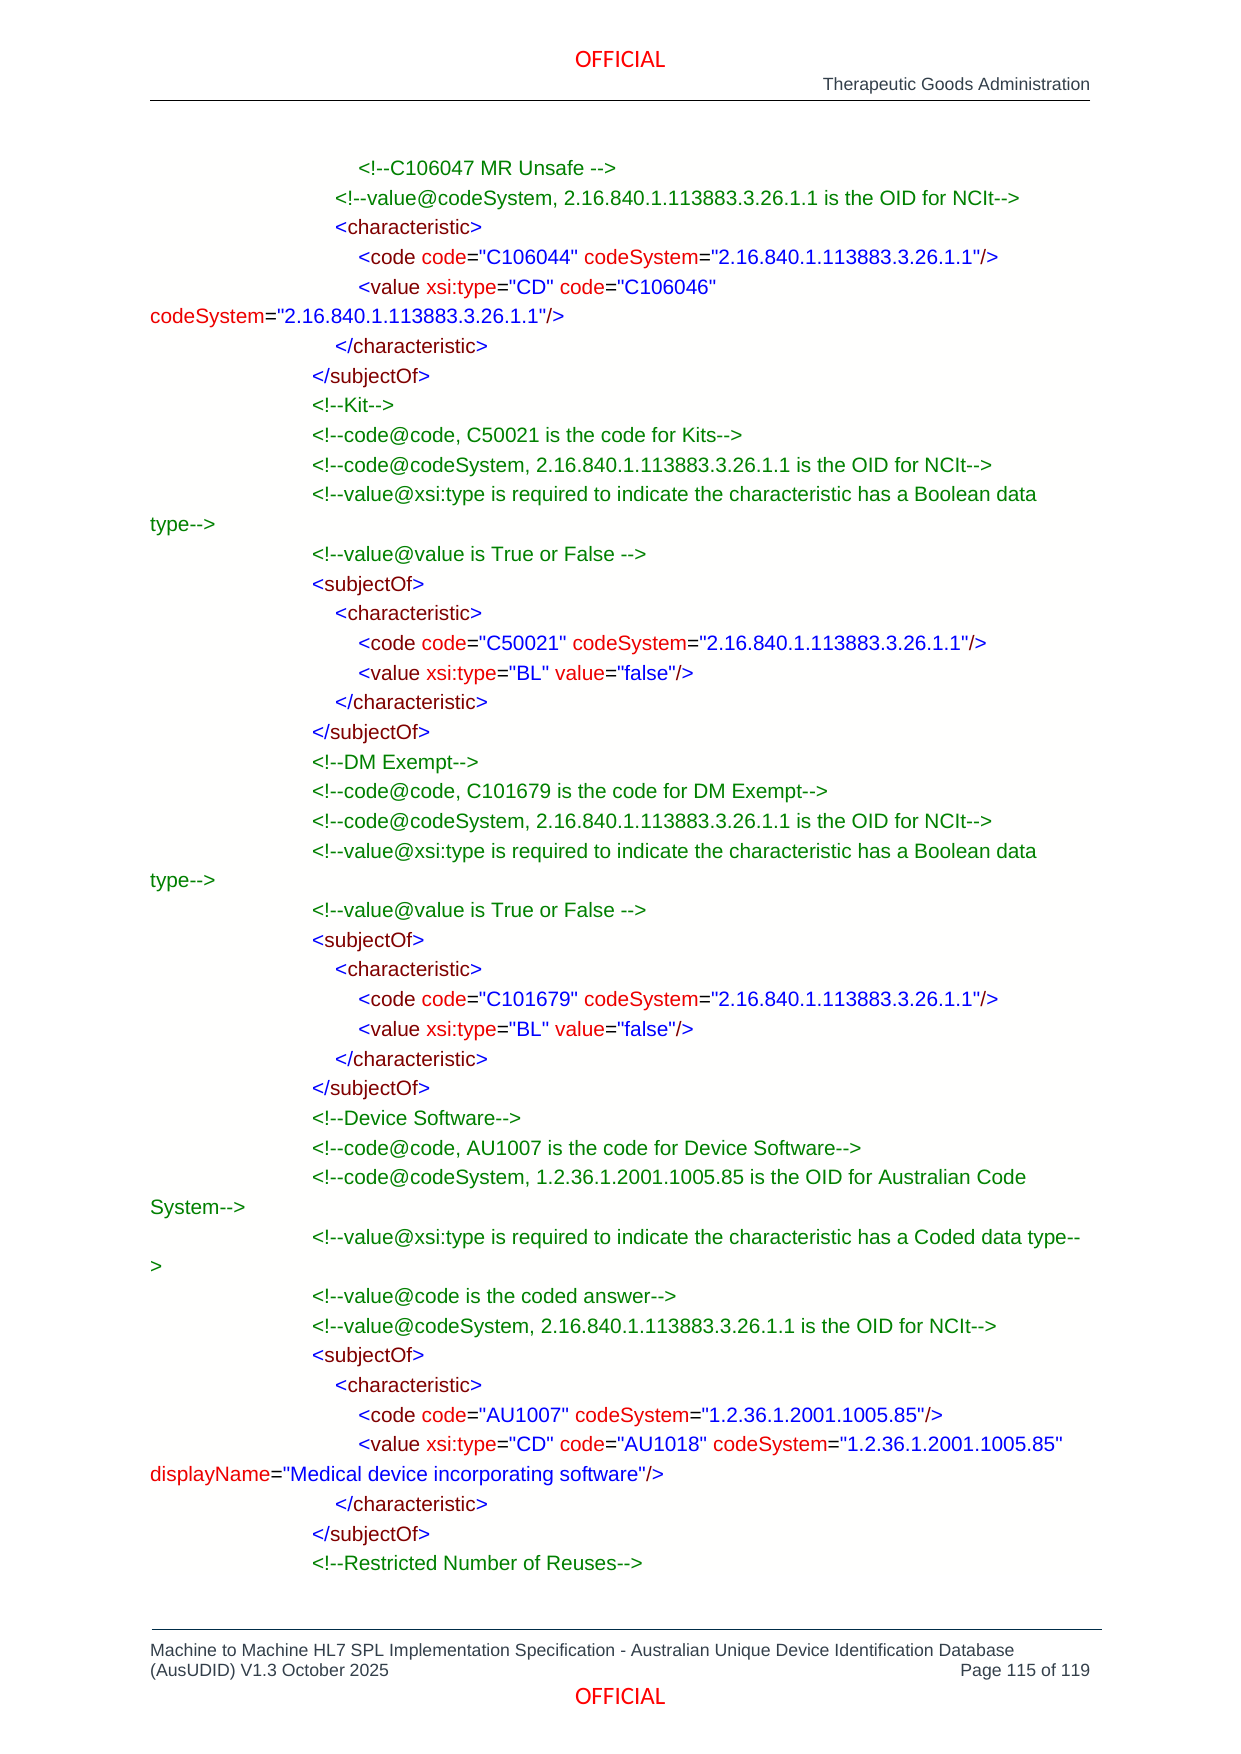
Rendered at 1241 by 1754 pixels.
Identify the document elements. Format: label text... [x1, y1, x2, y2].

text <!--code@code, C101679 is the code for DM Exempt--> [150, 773, 1090, 803]
text <!--code@codeSystem, 1.2.36.1.2001.1005.85 is the OID for Australian Code System--> [150, 1159, 1090, 1219]
text <!--DM Exempt--> [150, 744, 1090, 773]
text <subjectOf> [150, 1337, 1090, 1367]
text <code code="C106044" codeSystem="2.16.840.1.113883.3.26.1.1"/> [150, 239, 1090, 269]
text <subjectOf> [150, 922, 1090, 952]
text <value xsi:type="CD" code="C106046" codeSystem="2.16.840.1.113883.3.26.1.1"/> [150, 269, 1090, 328]
text <!--C106047 MR Unsafe --> [150, 150, 1090, 180]
text </characteristic> [150, 1041, 1090, 1070]
text <!--code@code, AU1007 is the code for Device Software--> [150, 1130, 1090, 1159]
text <characteristic> [150, 595, 1090, 625]
text <!--code@code, C50021 is the code for Kits--> [150, 417, 1090, 447]
text <!--value@codeSystem, 2.16.840.1.113883.3.26.1.1 is the OID for NCIt--> [150, 180, 1090, 209]
text </subjectOf> [150, 1070, 1090, 1100]
text <!--code@codeSystem, 2.16.840.1.113883.3.26.1.1 is the OID for NCIt--> [150, 803, 1090, 833]
text <subjectOf> [150, 566, 1090, 595]
text <!--code@codeSystem, 2.16.840.1.113883.3.26.1.1 is the OID for NCIt--> [150, 447, 1090, 477]
text <!--Device Software--> [150, 1100, 1090, 1130]
text <!--value@value is True or False --> [150, 892, 1090, 922]
text </characteristic> [150, 328, 1090, 358]
text <!--value@value is True or False --> [150, 536, 1090, 566]
text <code code="C101679" codeSystem="2.16.840.1.113883.3.26.1.1"/> [150, 981, 1090, 1011]
text <characteristic> [150, 1367, 1090, 1397]
text <value xsi:type="BL" value="false"/> [150, 655, 1090, 684]
text <!--value@code is the coded answer--> [150, 1278, 1090, 1308]
text <!--Kit--> [150, 387, 1090, 417]
text </characteristic> [150, 1486, 1090, 1516]
text <code code="C50021" codeSystem="2.16.840.1.113883.3.26.1.1"/> [150, 625, 1090, 655]
text </subjectOf> [150, 714, 1090, 744]
text </subjectOf> [150, 358, 1090, 387]
text <characteristic> [150, 952, 1090, 981]
text </characteristic> [150, 684, 1090, 714]
text <value xsi:type="BL" value="false"/> [150, 1011, 1090, 1041]
text </subjectOf> [150, 1516, 1090, 1545]
text <characteristic> [150, 209, 1090, 239]
text <value xsi:type="CD" code="AU1018" codeSystem="1.2.36.1.2001.1005.85" displayName="Medical device incorporating software"/> [150, 1427, 1090, 1486]
text <code code="AU1007" codeSystem="1.2.36.1.2001.1005.85"/> [150, 1397, 1090, 1427]
text <!--Restricted Number of Reuses--> [150, 1545, 1090, 1575]
text <!--value@xsi:type is required to indicate the characteristic has a Boolean data type--> [150, 833, 1090, 892]
text <!--value@codeSystem, 2.16.840.1.113883.3.26.1.1 is the OID for NCIt--> [150, 1308, 1090, 1337]
text <!--value@xsi:type is required to indicate the characteristic has a Boolean data type--> [150, 477, 1090, 536]
text <!--value@xsi:type is required to indicate the characteristic has a Coded data type--> [150, 1219, 1090, 1278]
